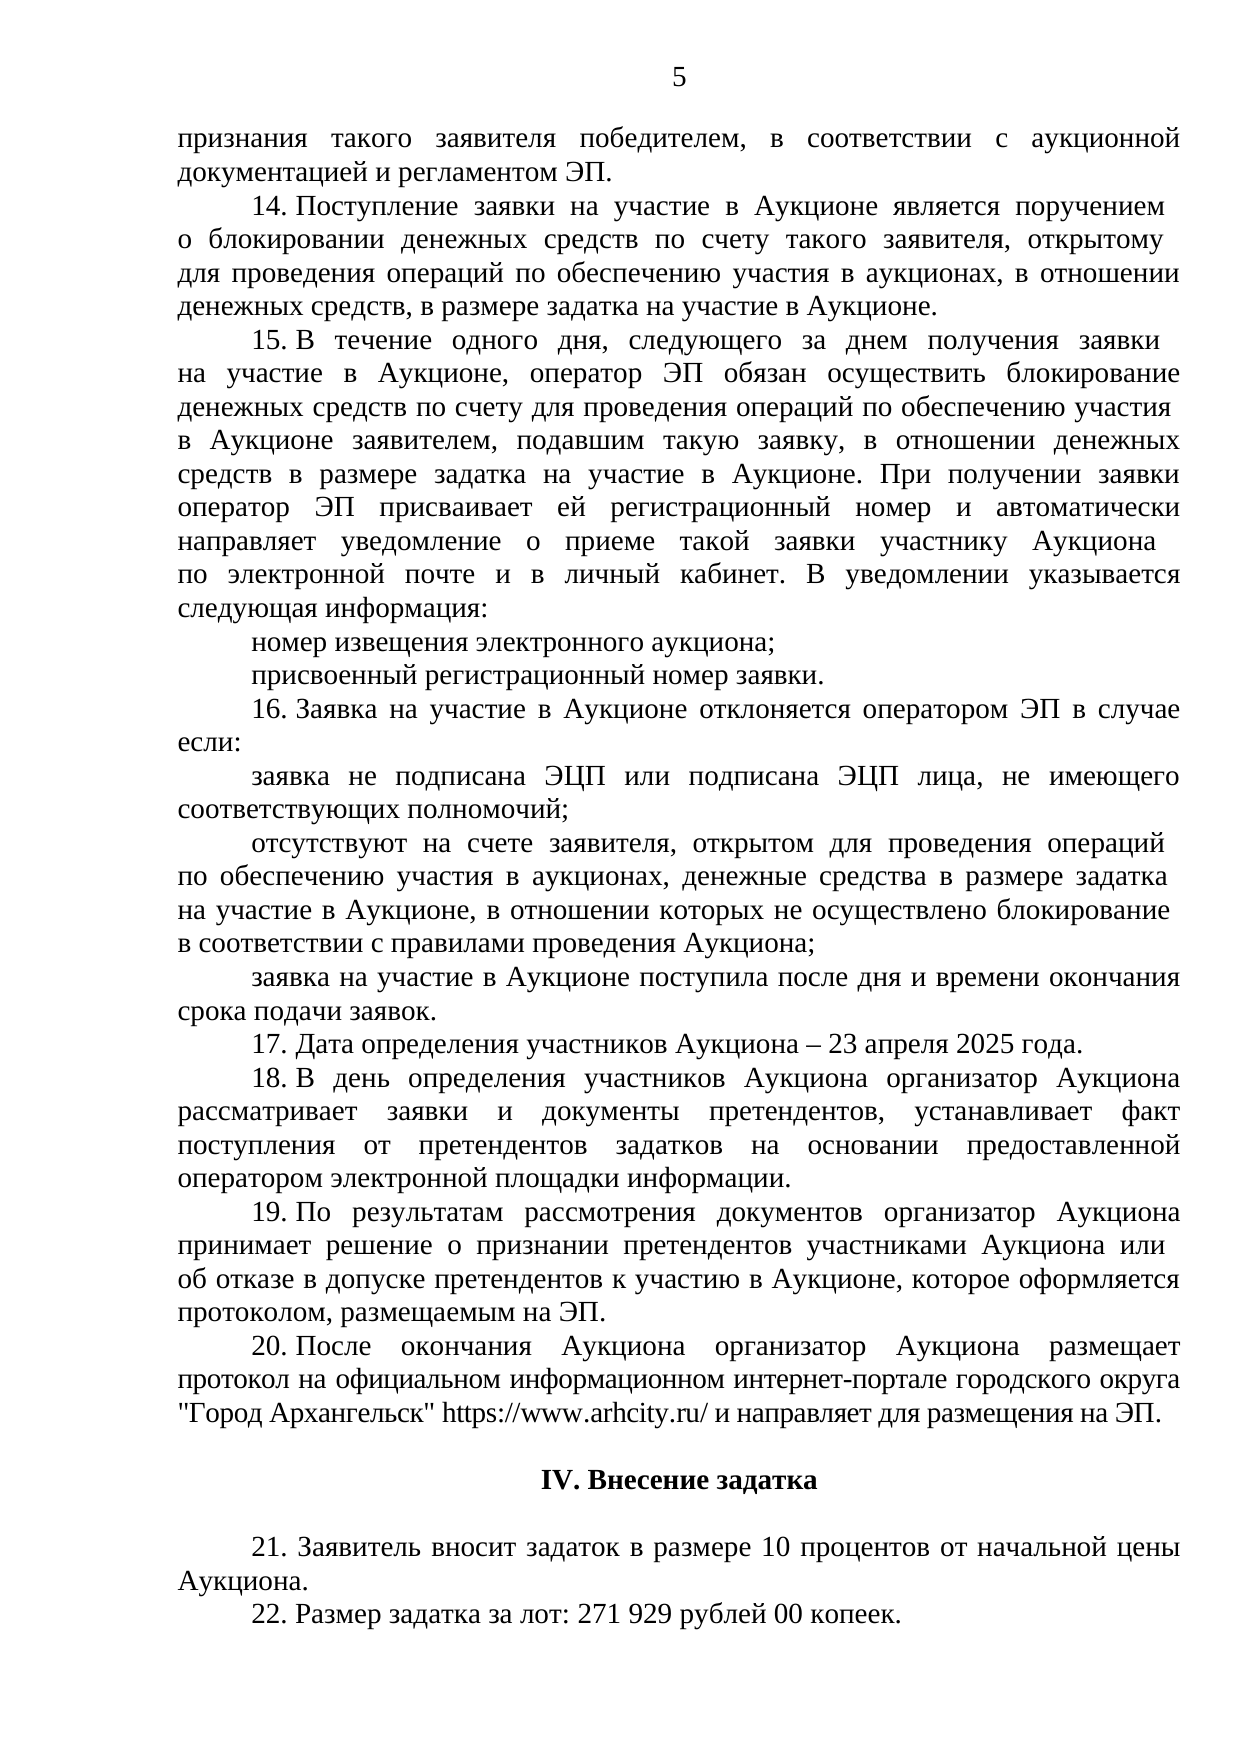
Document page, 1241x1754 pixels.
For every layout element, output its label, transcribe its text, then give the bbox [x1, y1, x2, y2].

list заявка не подписана ЭЦП или подписана ЭЦП лица, не имеющего соответствующих полномочий; [177, 758, 1181, 825]
text 21. Заявитель вносит задаток в размере 10 процентов от начальной цены Аукциона. [177, 1529, 1181, 1596]
list В течение одного дня, следующего за днем получения заявки на участие в Аукционе, оператор ЭП обязан осуществить блокирование денежных средств по счету для проведения операций по обеспечению участия в Аукционе заявителем, подавшим такую заявку, в отношении денежных средств в размере задатка на участие в Аукционе. При получении заявки оператор ЭП присваивает ей регистрационный номер и автоматически направляет уведомление о приеме такой заявки участнику Аукциона по электронной почте и в личный кабинет. В уведомлении указывается следующая информация: [177, 322, 1181, 624]
list заявка на участие в Аукционе поступила после дня и времени окончания срока подачи заявок. [177, 959, 1181, 1026]
list Поступление заявки на участие в Аукционе является поручением о блокировании денежных средств по счету такого заявителя, открытому для проведения операций по обеспечению участия в аукционах, в отношении денежных средств, в размере задатка на участие в Аукционе. [177, 188, 1181, 322]
list присвоенный регистрационный номер заявки. [177, 657, 1181, 691]
list По результатам рассмотрения документов организатор Аукциона принимает решение о признании претендентов участниками Аукциона или об отказе в допуске претендентов к участию в Аукционе, которое оформляется протоколом, размещаемым на ЭП. [177, 1194, 1181, 1328]
list IV. Внесение задатка [177, 1462, 1181, 1496]
list отсутствуют на счете заявителя, открытом для проведения операций по обеспечению участия в аукционах, денежные средства в размере задатка на участие в Аукционе, в отношении которых не осуществлено блокирование в соответствии с правилами проведения Аукциона; [177, 825, 1181, 959]
list номер извещения электронного аукциона; [177, 624, 1181, 657]
list В день определения участников Аукциона организатор Аукциона рассматривает заявки и документы претендентов, устанавливает факт поступления от претендентов задатков на основании предоставленной оператором электронной площадки информации. [177, 1060, 1181, 1194]
text 22. Размер задатка за лот: 271 929 рублей 00 копеек. [177, 1596, 1181, 1630]
list Дата определения участников Аукциона – 23 апреля 2025 года. [177, 1026, 1181, 1060]
list После окончания Аукциона организатор Аукциона размещает протокол на официальном информационном интернет-портале городского округа "Город Архангельск" https://www.arhcity.ru/ и направляет для размещения на ЭП. [177, 1328, 1181, 1429]
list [177, 121, 1181, 188]
list Заявка на участие в Аукционе отклоняется оператором ЭП в случае если: [177, 691, 1181, 758]
